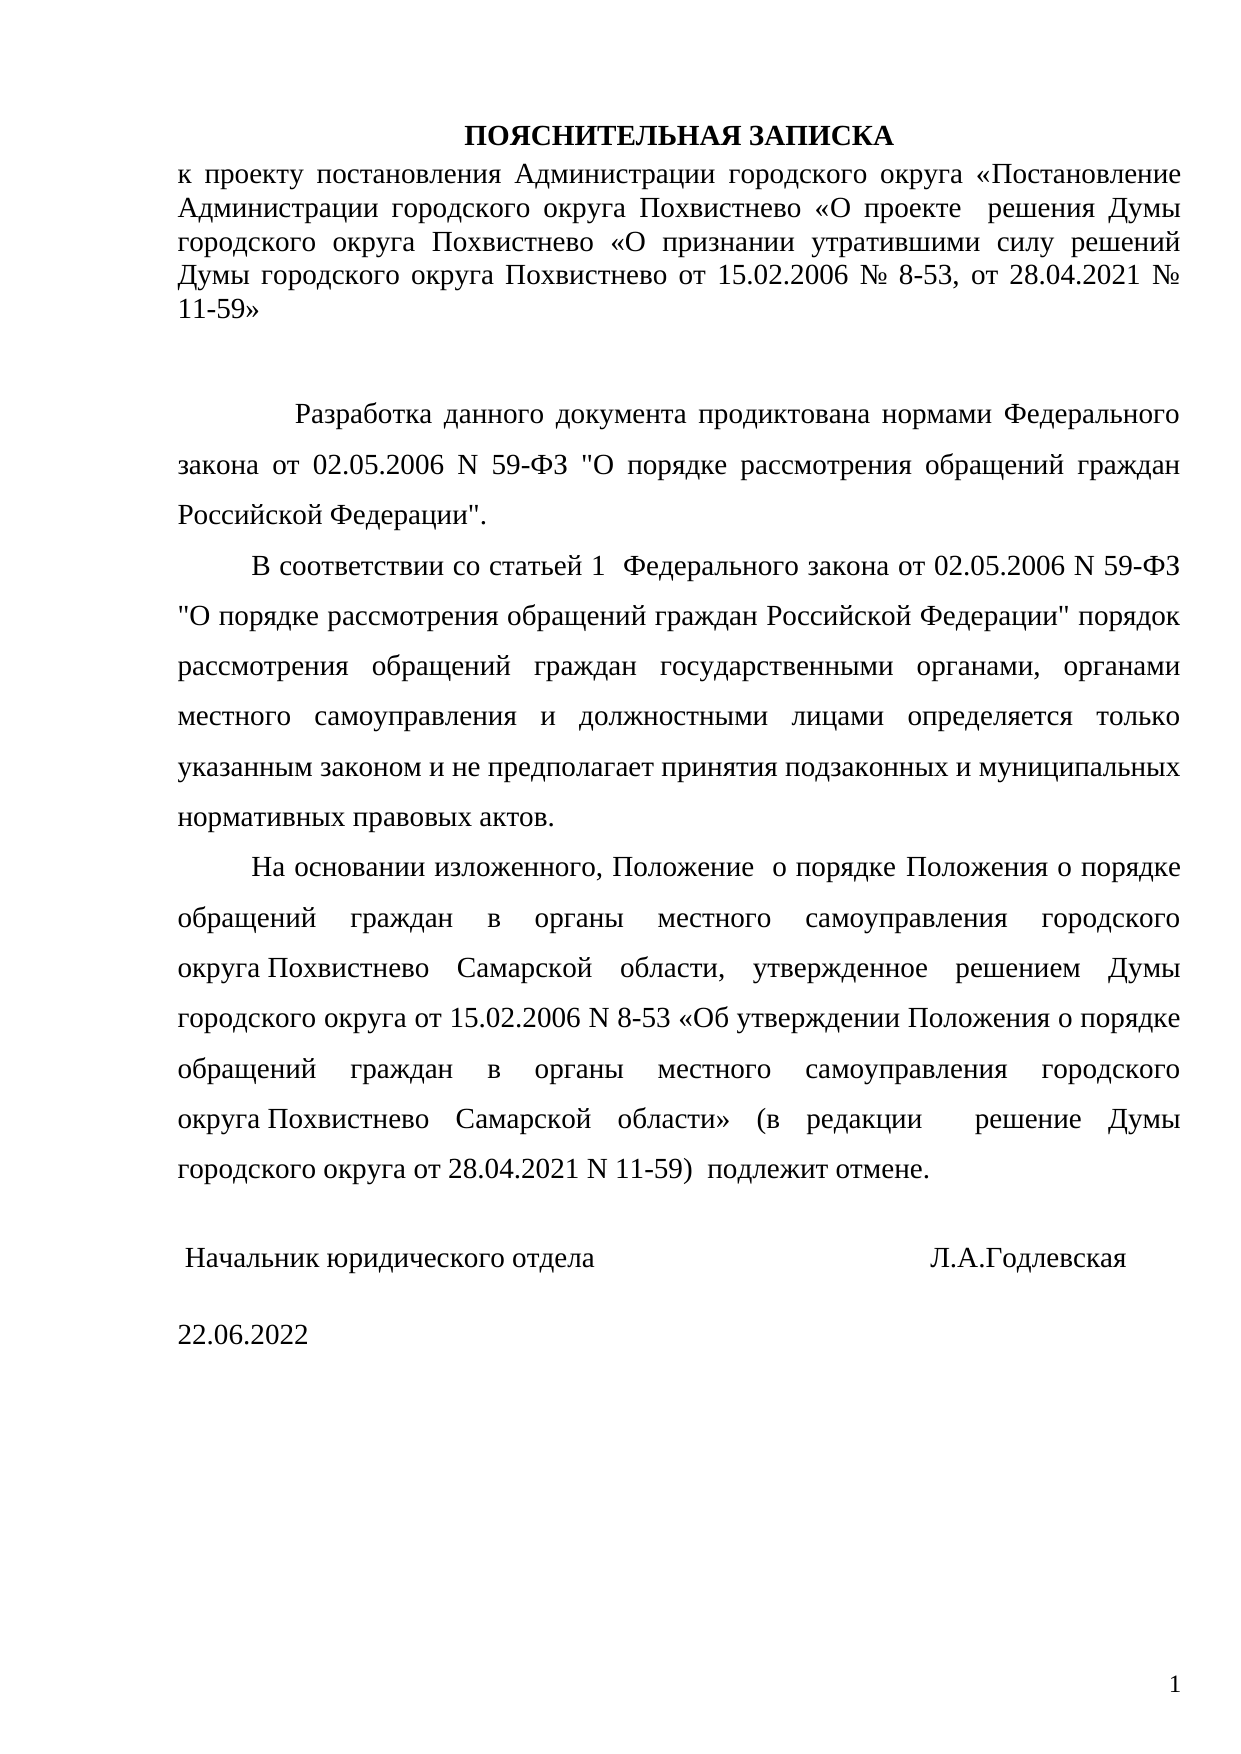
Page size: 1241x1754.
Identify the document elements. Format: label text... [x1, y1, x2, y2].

text Начальник юридического отдела Л.А.Годлевская [177, 1240, 1181, 1274]
text Разработка данного документа продиктована нормами Федерального закона от 02.05.2006 N 59-ФЗ "О порядке рассмотрения обращений граждан Российской Федерации". [177, 397, 1181, 531]
text В соответствии со статьей 1 Федерального закона от 02.05.2006 N 59-ФЗ "О порядке рассмотрения обращений граждан Российской Федерации" порядок рассмотрения обращений граждан государственными органами, органами местного самоуправления и должностными лицами определяется только указанным законом и не предполагает принятия подзаконных и муниципальных нормативных правовых актов. [177, 548, 1181, 833]
text ПОЯСНИТЕЛЬНАЯ ЗАПИСКА [177, 118, 1181, 152]
text 22.06.2022 [177, 1317, 1181, 1351]
text На основании изложенного, Положение о порядке Положения о порядке обращений граждан в органы местного самоуправления городского округа Похвистнево Самарской области, утвержденное решением Думы городского округа от 15.02.2006 N 8-53 «Об утверждении Положения о порядке обращений граждан в органы местного самоуправления городского округа Похвистнево Самарской области» (в редакции решение Думы городского округа от 28.04.2021 N 11-59) подлежит отмене. [177, 849, 1181, 1185]
text к проекту постановления Администрации городского округа «Постановление Администрации городского округа Похвистнево «О проекте решения Думы городского округа Похвистнево «О признании утратившими силу решений Думы городского округа Похвистнево от 15.02.2006 № 8-53, от 28.04.2021 № 11-59» [177, 157, 1181, 324]
